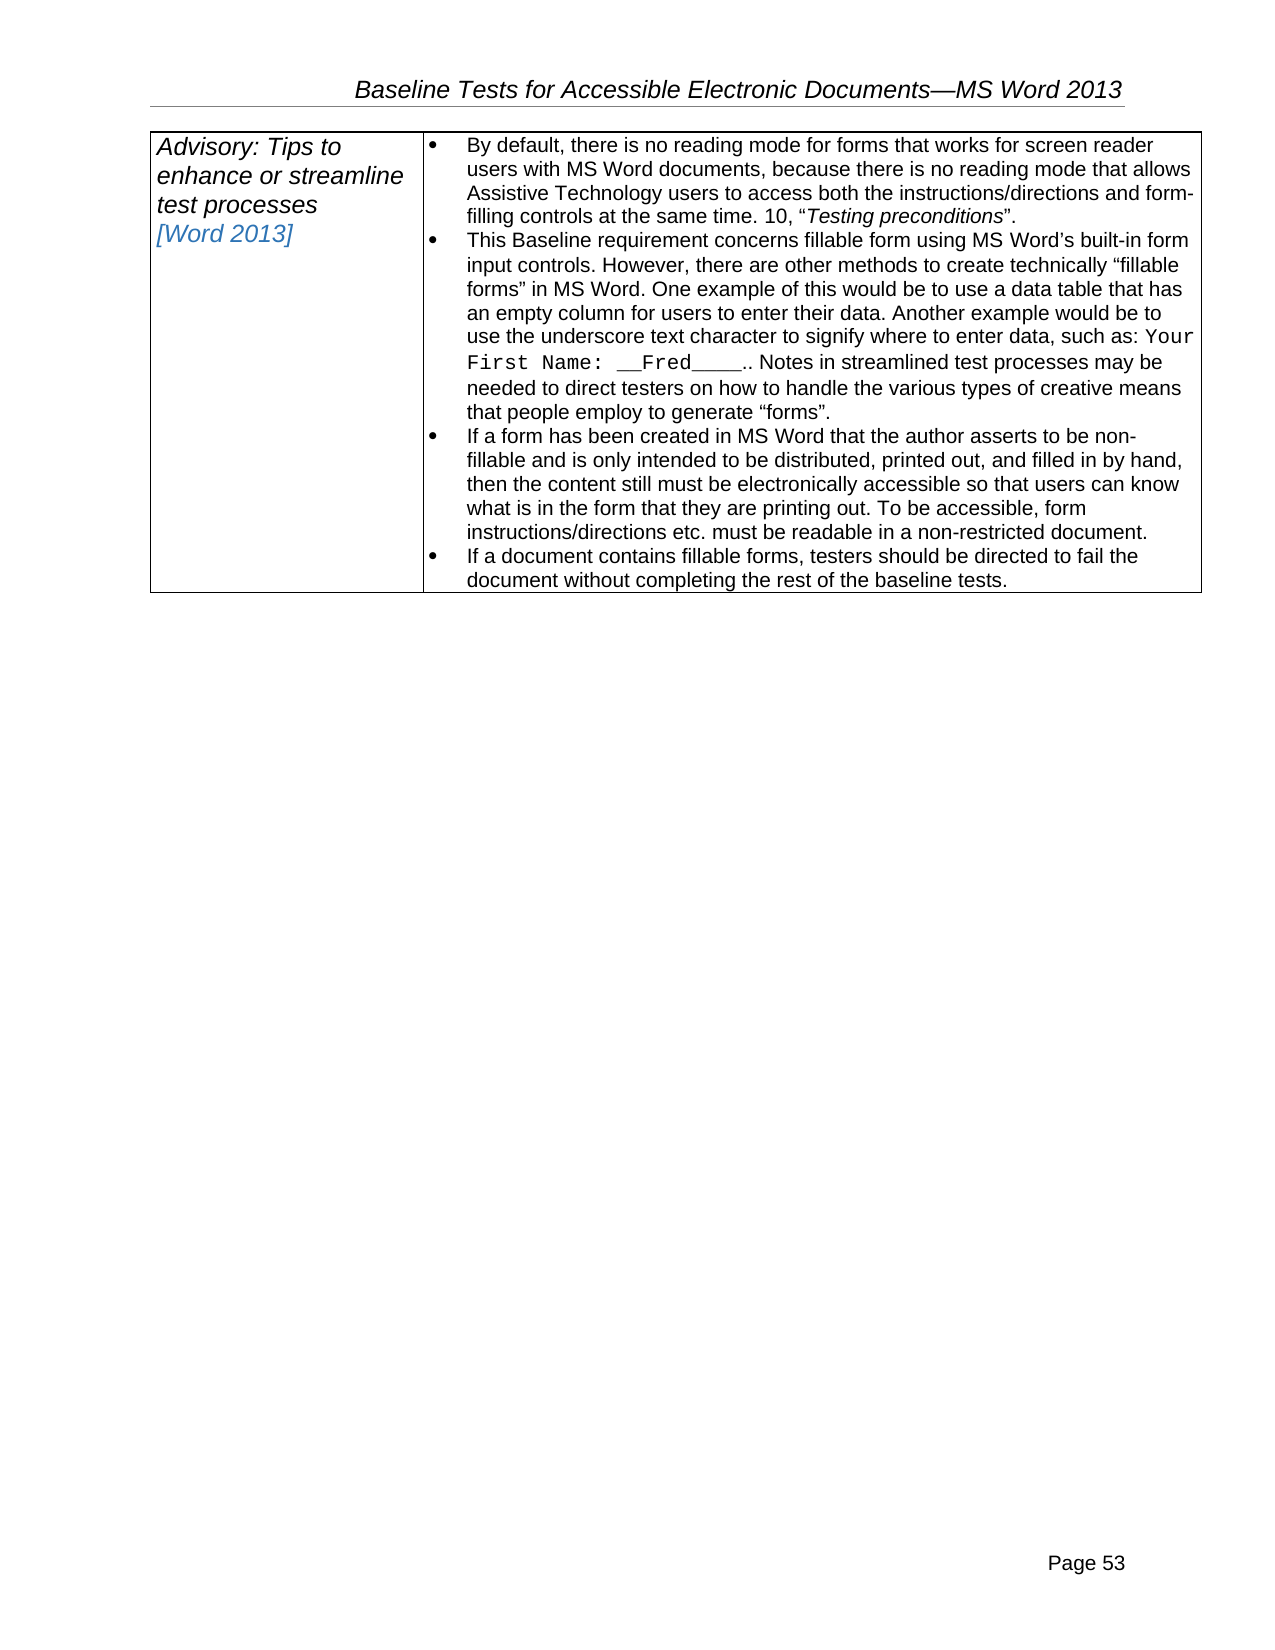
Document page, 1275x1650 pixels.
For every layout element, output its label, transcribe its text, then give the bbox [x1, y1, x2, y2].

table_cell Advisory: Tips to enhance or streamline test processes [Word 2013] [151, 133, 423, 592]
table_cell By default, there is no reading mode for forms that works for screen reader users with MS Word documents, because there is no reading mode that allows Assistive Technology users to access both the instructions/directions and form-filling controls at the same time. 12, “Testing preconditions”. This Baseline requirement concerns fillable form using MS Word’s built-in form input controls. However, there are other methods to create technically “fillable forms” in MS Word. One example of this would be to use a data table that has an empty column for users to enter their data. Another example would be to use the underscore text character to signify where to enter data, such as: Your First Name: __Fred____.. Notes in streamlined test processes may be needed to direct testers on how to handle the various types of creative means that people employ to generate “forms”. If a form has been created in MS Word that the author asserts to be non-fillable and is only intended to be distributed, printed out, and filled in by hand, then the content still must be electronically accessible so that users can know what is in the form that they are printing out. To be accessible, form instructions/directions etc. must be readable in a non-restricted document. If a document contains fillable forms, testers should be directed to fail the document without completing the rest of the baseline tests. [424, 133, 1201, 592]
